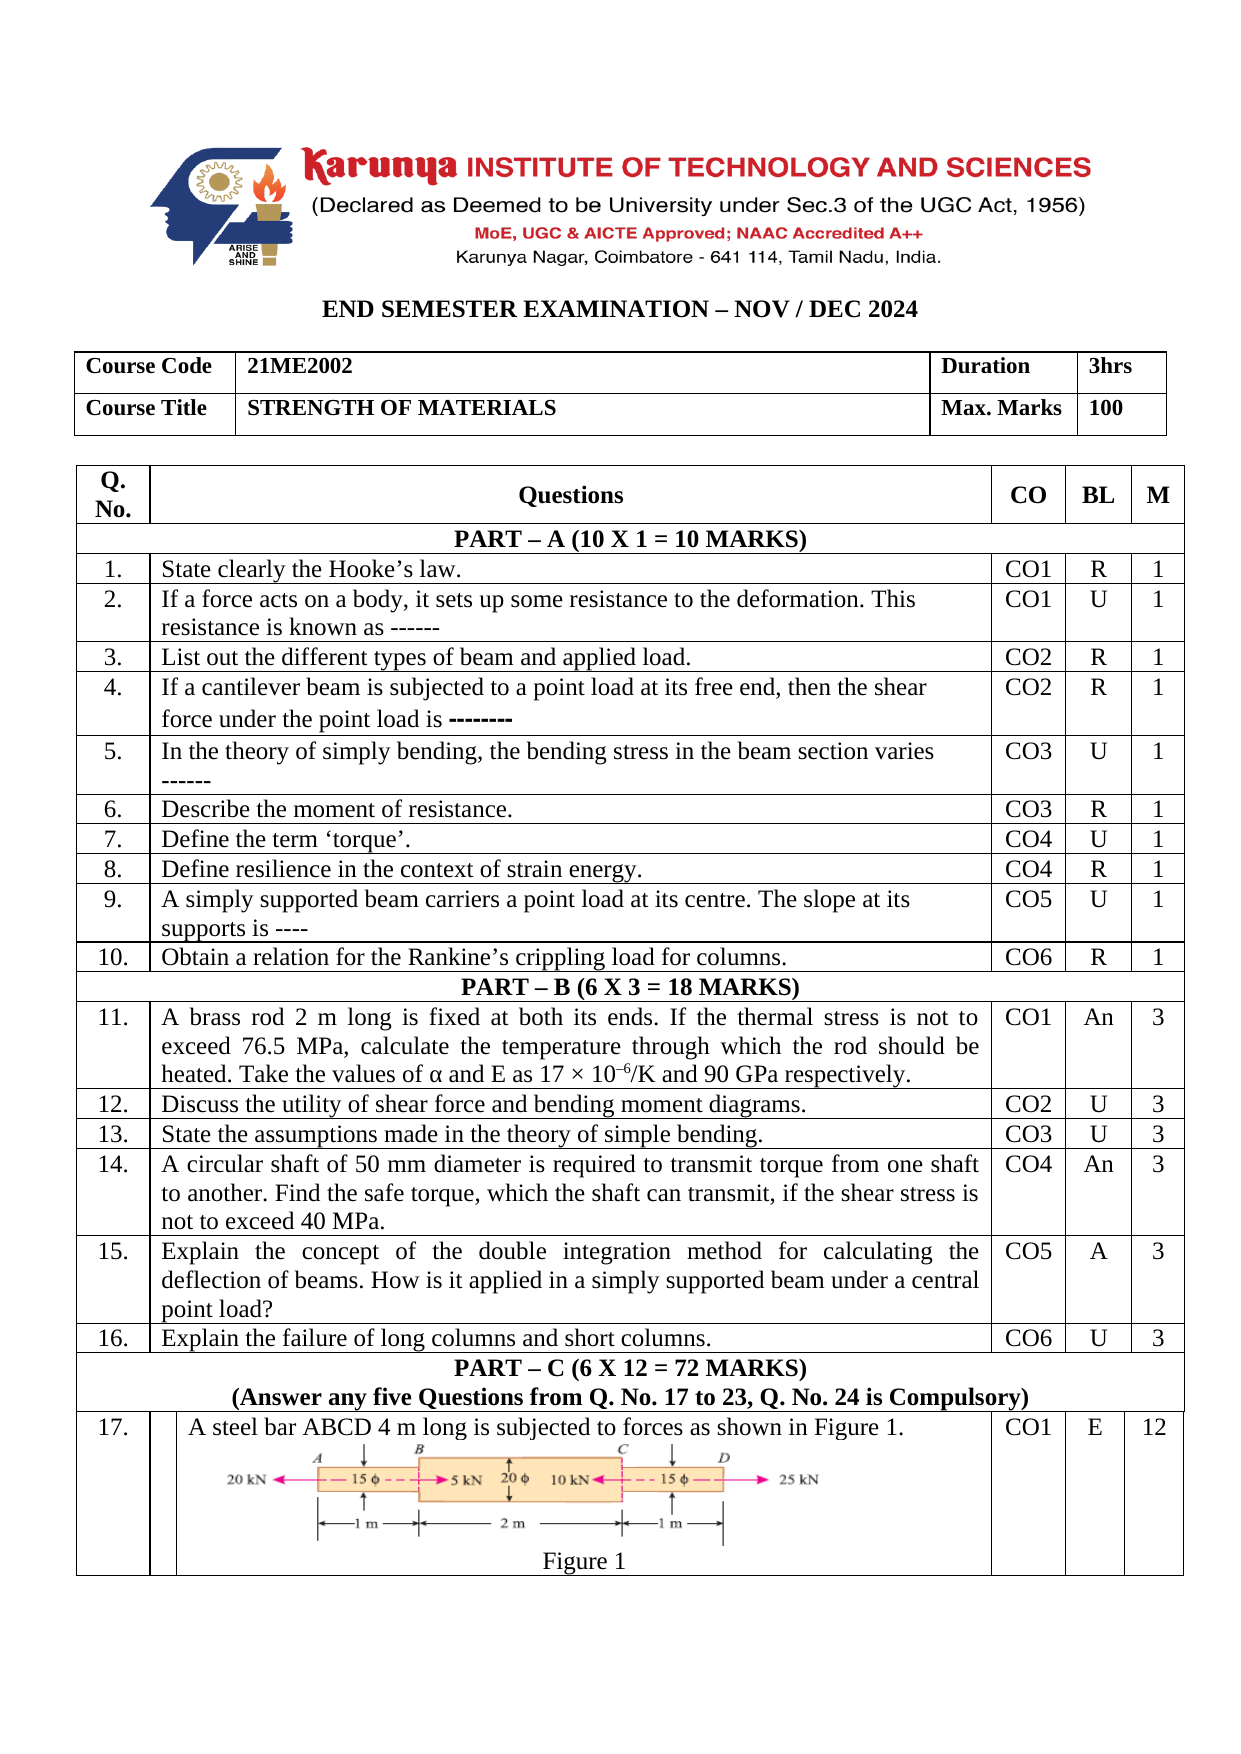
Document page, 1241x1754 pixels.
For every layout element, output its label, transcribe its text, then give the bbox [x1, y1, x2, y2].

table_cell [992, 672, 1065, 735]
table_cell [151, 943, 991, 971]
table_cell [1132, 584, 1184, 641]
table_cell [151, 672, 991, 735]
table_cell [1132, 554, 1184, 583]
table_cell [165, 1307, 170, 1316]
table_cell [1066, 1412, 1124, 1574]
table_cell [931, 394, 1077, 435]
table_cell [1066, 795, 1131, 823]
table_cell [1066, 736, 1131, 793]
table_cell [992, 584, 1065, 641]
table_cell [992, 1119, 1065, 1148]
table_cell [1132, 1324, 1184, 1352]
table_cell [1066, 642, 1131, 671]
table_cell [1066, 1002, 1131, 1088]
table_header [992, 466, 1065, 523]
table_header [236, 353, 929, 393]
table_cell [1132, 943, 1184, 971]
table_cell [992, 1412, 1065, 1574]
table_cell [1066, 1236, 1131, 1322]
text END SEMESTER EXAMINATION – NOV / DEC 2024 [150, 294, 1090, 323]
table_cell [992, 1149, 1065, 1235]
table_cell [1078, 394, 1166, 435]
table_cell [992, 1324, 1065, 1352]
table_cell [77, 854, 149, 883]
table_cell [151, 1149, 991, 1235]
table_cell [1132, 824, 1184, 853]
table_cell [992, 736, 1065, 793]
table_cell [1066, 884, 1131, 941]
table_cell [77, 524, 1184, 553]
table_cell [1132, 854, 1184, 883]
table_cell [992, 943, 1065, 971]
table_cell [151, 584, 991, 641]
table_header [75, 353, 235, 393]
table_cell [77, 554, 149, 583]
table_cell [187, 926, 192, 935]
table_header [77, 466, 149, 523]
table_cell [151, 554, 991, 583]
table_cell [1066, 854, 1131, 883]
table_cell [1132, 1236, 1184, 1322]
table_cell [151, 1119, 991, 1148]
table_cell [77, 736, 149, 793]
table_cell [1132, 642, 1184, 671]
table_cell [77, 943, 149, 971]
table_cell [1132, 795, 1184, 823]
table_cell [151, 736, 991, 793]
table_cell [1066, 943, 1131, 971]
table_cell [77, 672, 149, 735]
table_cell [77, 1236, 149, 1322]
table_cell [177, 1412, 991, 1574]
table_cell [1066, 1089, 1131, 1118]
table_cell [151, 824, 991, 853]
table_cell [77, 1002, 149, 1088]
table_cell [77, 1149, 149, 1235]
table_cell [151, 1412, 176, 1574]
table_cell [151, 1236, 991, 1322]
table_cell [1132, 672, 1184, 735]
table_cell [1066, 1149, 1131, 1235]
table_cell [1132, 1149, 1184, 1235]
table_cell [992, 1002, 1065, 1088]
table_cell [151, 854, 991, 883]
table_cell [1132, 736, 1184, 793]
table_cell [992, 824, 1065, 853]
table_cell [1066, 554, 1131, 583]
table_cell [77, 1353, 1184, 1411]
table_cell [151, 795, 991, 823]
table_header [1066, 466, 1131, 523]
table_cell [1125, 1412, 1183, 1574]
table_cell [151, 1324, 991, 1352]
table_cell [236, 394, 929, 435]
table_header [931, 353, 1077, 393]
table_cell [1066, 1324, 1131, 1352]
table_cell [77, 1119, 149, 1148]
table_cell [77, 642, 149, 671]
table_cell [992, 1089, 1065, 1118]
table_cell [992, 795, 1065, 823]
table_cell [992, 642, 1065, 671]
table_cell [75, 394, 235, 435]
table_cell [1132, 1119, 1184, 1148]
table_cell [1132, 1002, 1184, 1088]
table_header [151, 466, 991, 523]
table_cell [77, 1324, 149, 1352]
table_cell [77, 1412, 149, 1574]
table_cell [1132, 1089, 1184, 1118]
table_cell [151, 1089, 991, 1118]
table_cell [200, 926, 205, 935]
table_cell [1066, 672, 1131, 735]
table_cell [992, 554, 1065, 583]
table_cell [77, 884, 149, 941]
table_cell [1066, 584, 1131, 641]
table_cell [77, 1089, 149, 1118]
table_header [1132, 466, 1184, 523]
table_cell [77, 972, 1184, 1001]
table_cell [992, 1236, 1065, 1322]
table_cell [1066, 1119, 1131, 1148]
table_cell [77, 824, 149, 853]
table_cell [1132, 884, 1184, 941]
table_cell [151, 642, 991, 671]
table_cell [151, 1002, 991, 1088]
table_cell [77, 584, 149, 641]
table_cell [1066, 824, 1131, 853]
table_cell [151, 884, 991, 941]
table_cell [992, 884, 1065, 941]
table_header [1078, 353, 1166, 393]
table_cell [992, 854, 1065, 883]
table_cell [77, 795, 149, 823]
picture [187, 1440, 859, 1546]
picture [150, 147, 1091, 266]
